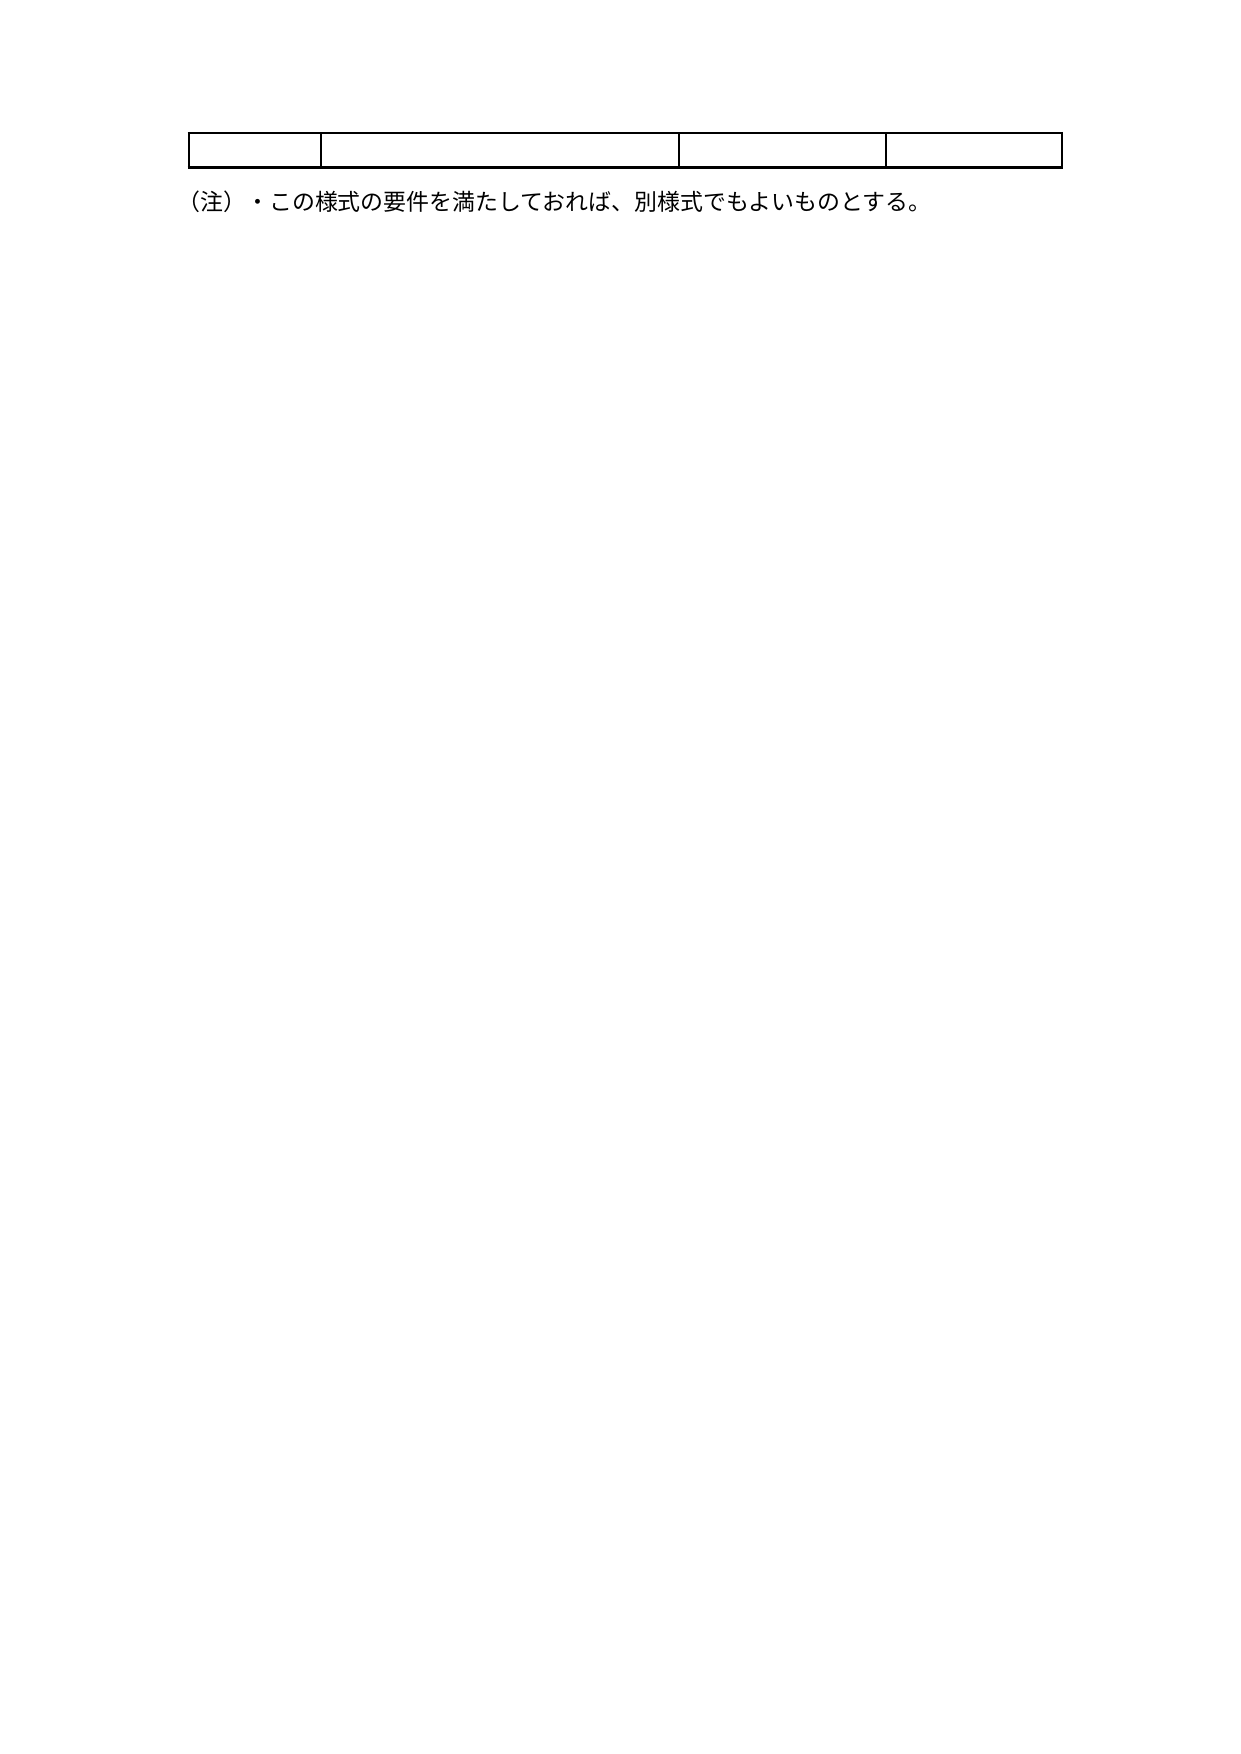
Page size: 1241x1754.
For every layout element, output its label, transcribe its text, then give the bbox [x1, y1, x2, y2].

table_cell [680, 134, 885, 166]
text （注）・この様式の要件を満たしておれば、別様式でもよいものとする。 [177, 168, 1063, 233]
table_cell [190, 134, 320, 166]
table_cell [887, 134, 1061, 166]
table_cell [322, 134, 678, 166]
